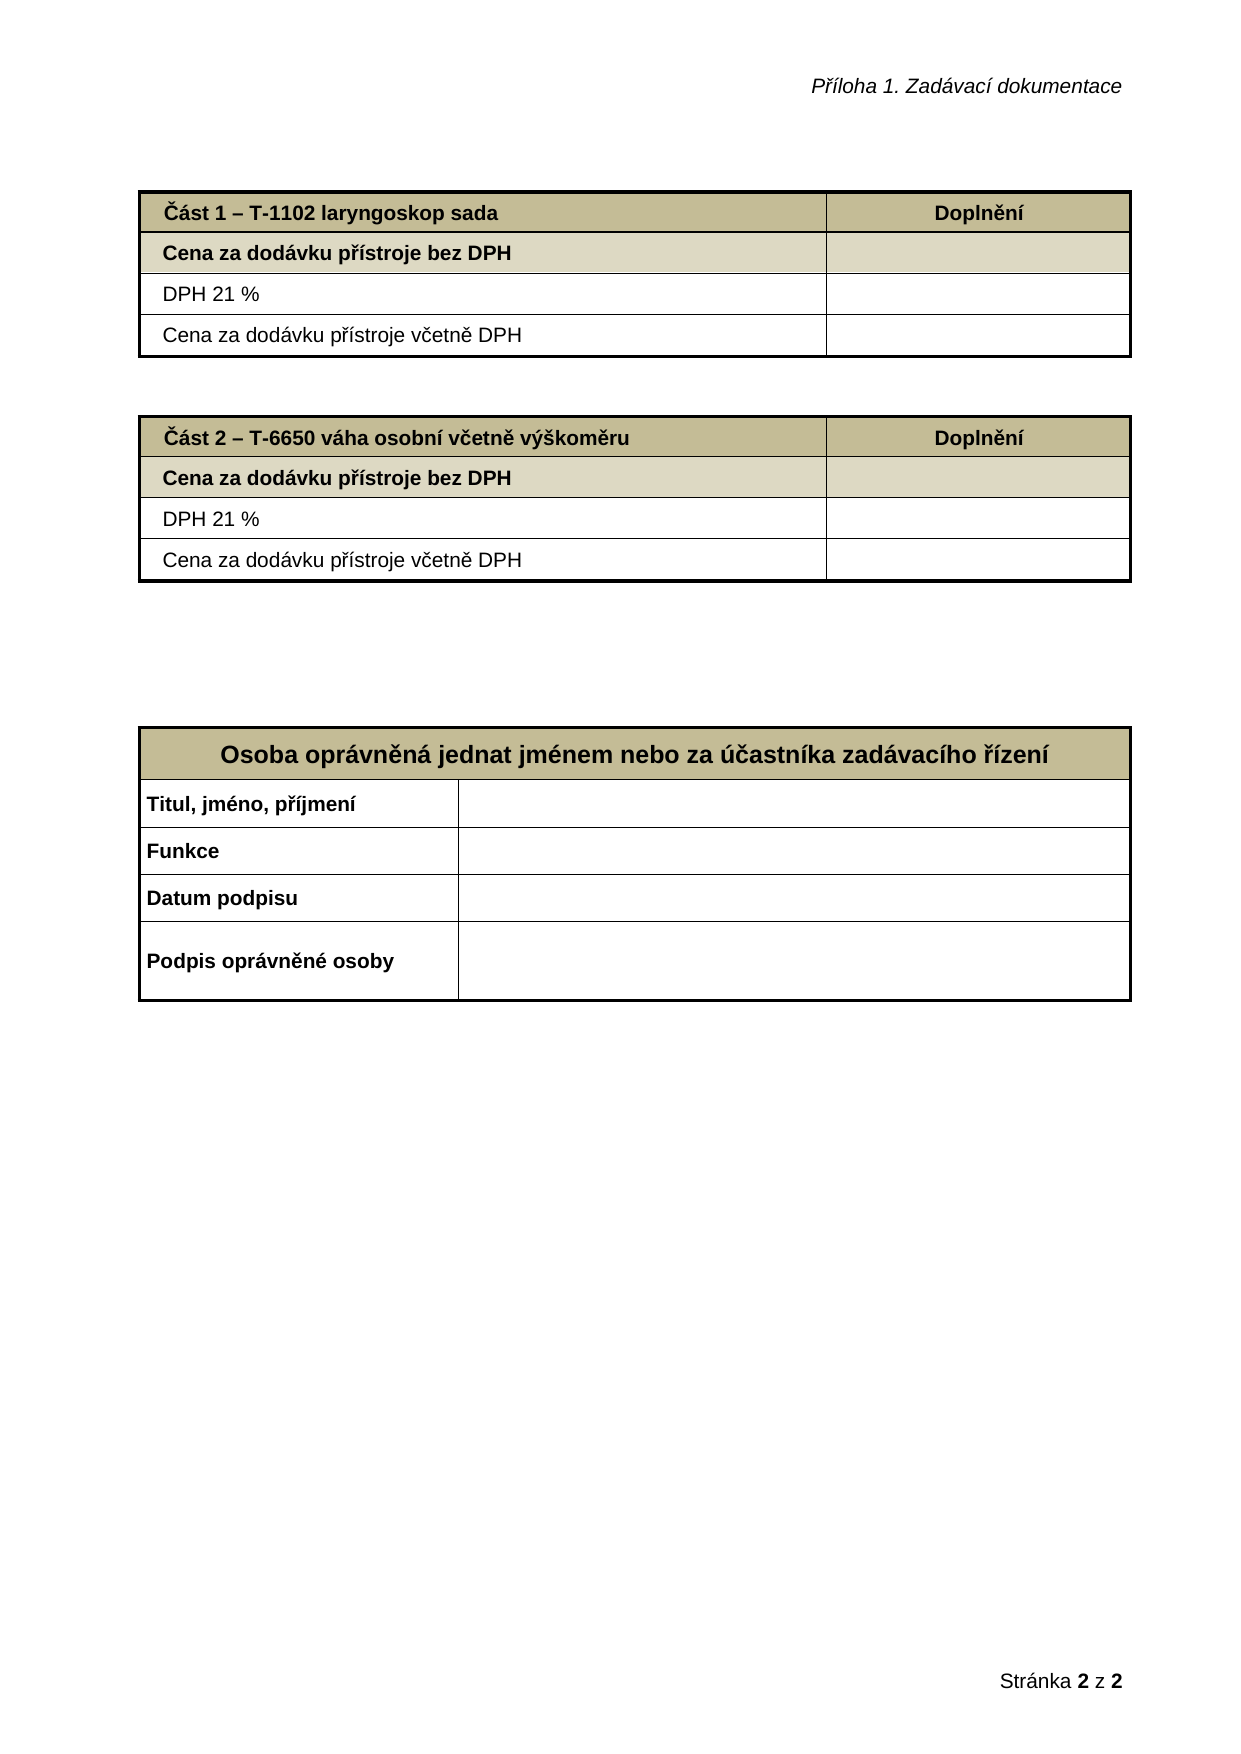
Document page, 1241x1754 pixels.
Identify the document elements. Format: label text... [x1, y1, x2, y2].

table_cell Cena za dodávku přístroje včetně DPH [141, 539, 826, 579]
table_cell Titul, jméno, příjmení [141, 780, 458, 827]
table_header Osoba oprávněná jednat jménem nebo za účastníka zadávacího řízení [141, 729, 1129, 779]
table_cell [827, 498, 1129, 538]
table_cell [459, 780, 1129, 827]
table_cell DPH 21 % [141, 498, 826, 538]
table_cell [827, 539, 1129, 579]
table_cell Funkce [141, 828, 458, 874]
table_cell Cena za dodávku přístroje včetně DPH [141, 315, 826, 354]
table_cell [459, 875, 1129, 921]
table_cell [459, 922, 1129, 999]
table_cell [827, 315, 1129, 354]
table_header Část 1 – T-1102 laryngoskop sada [141, 194, 826, 231]
table_cell DPH 21 % [141, 274, 826, 313]
table_cell [459, 828, 1129, 874]
table_cell Cena za dodávku přístroje bez DPH [141, 457, 826, 497]
table_cell [827, 274, 1129, 313]
table_cell [827, 233, 1129, 272]
table_header Část 2 – T-6650 váha osobní včetně výškoměru [141, 418, 826, 456]
table_cell Cena za dodávku přístroje bez DPH [141, 233, 826, 272]
table_cell [827, 457, 1129, 497]
table_header Doplnění [827, 194, 1129, 231]
table_header Doplnění [827, 418, 1129, 456]
table_cell Datum podpisu [141, 875, 458, 921]
table_cell Podpis oprávněné osoby [141, 922, 458, 999]
